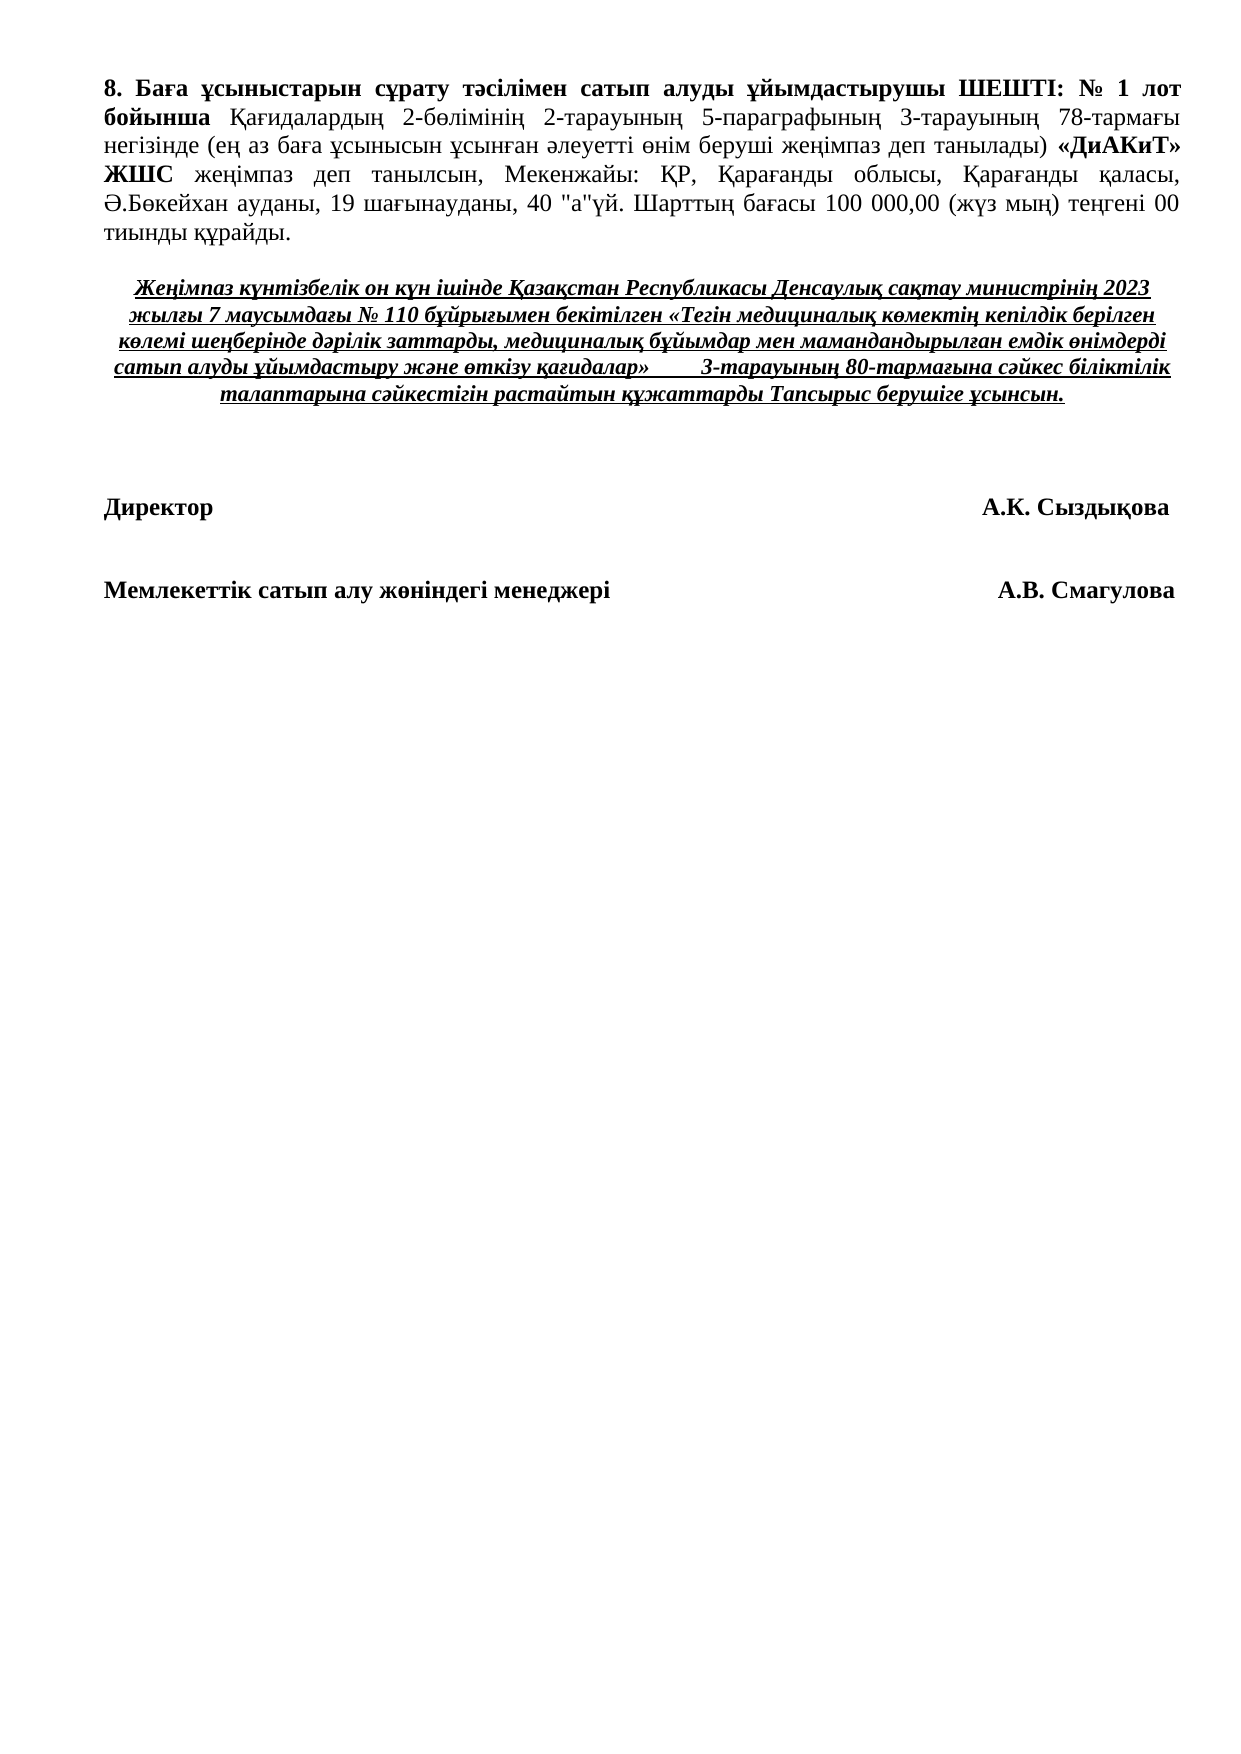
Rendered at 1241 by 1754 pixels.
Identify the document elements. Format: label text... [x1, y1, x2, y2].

text 8. Баға ұсыныстарын сұрату тәсілімен сатып алуды ұйымдастырушы ШЕШТІ: № 1 лот бойынша Қағидалардың 2-бөлімінің 2-тарауының 5-параграфының 3-тарауының 78-тармағы негізінде (ең аз баға ұсынысын ұсынған әлеуетті өнім беруші жеңімпаз деп танылады) «ДиАКиТ» ЖШС жеңімпаз деп танылсын, Мекенжайы: ҚР, Қарағанды облысы, Қарағанды қаласы, Ә.Бөкейхан ауданы, 19 шағынауданы, 40 "а"үй. Шарттың бағасы 100 000,00 (жүз мың) теңгені 00 тиынды құрайды. [103, 73, 1181, 246]
text Жеңімпаз күнтізбелік он күн ішінде Қазақстан Республикасы Денсаулық сақтау министрінің 2023 жылғы 7 маусымдағы № 110 бұйрығымен бекітілген «Тегін медициналық көмектің кепілдік берілген көлемі шеңберінде дәрілік заттарды, медициналық бұйымдар мен мамандандырылған емдік өнімдерді сатып алуды ұйымдастыру және өткізу қағидалар» 3-тарауының 80-тармағына сәйкес біліктілік талаптарына сәйкестігін растайтын құжаттарды Тапсырыс берушіге ұсынсын. [103, 274, 1181, 406]
text Директор А.К. Сыздықова [103, 492, 1181, 521]
text Мемлекеттік сатып алу жөніндегі менеджері А.В. Смагулова [103, 575, 1181, 604]
